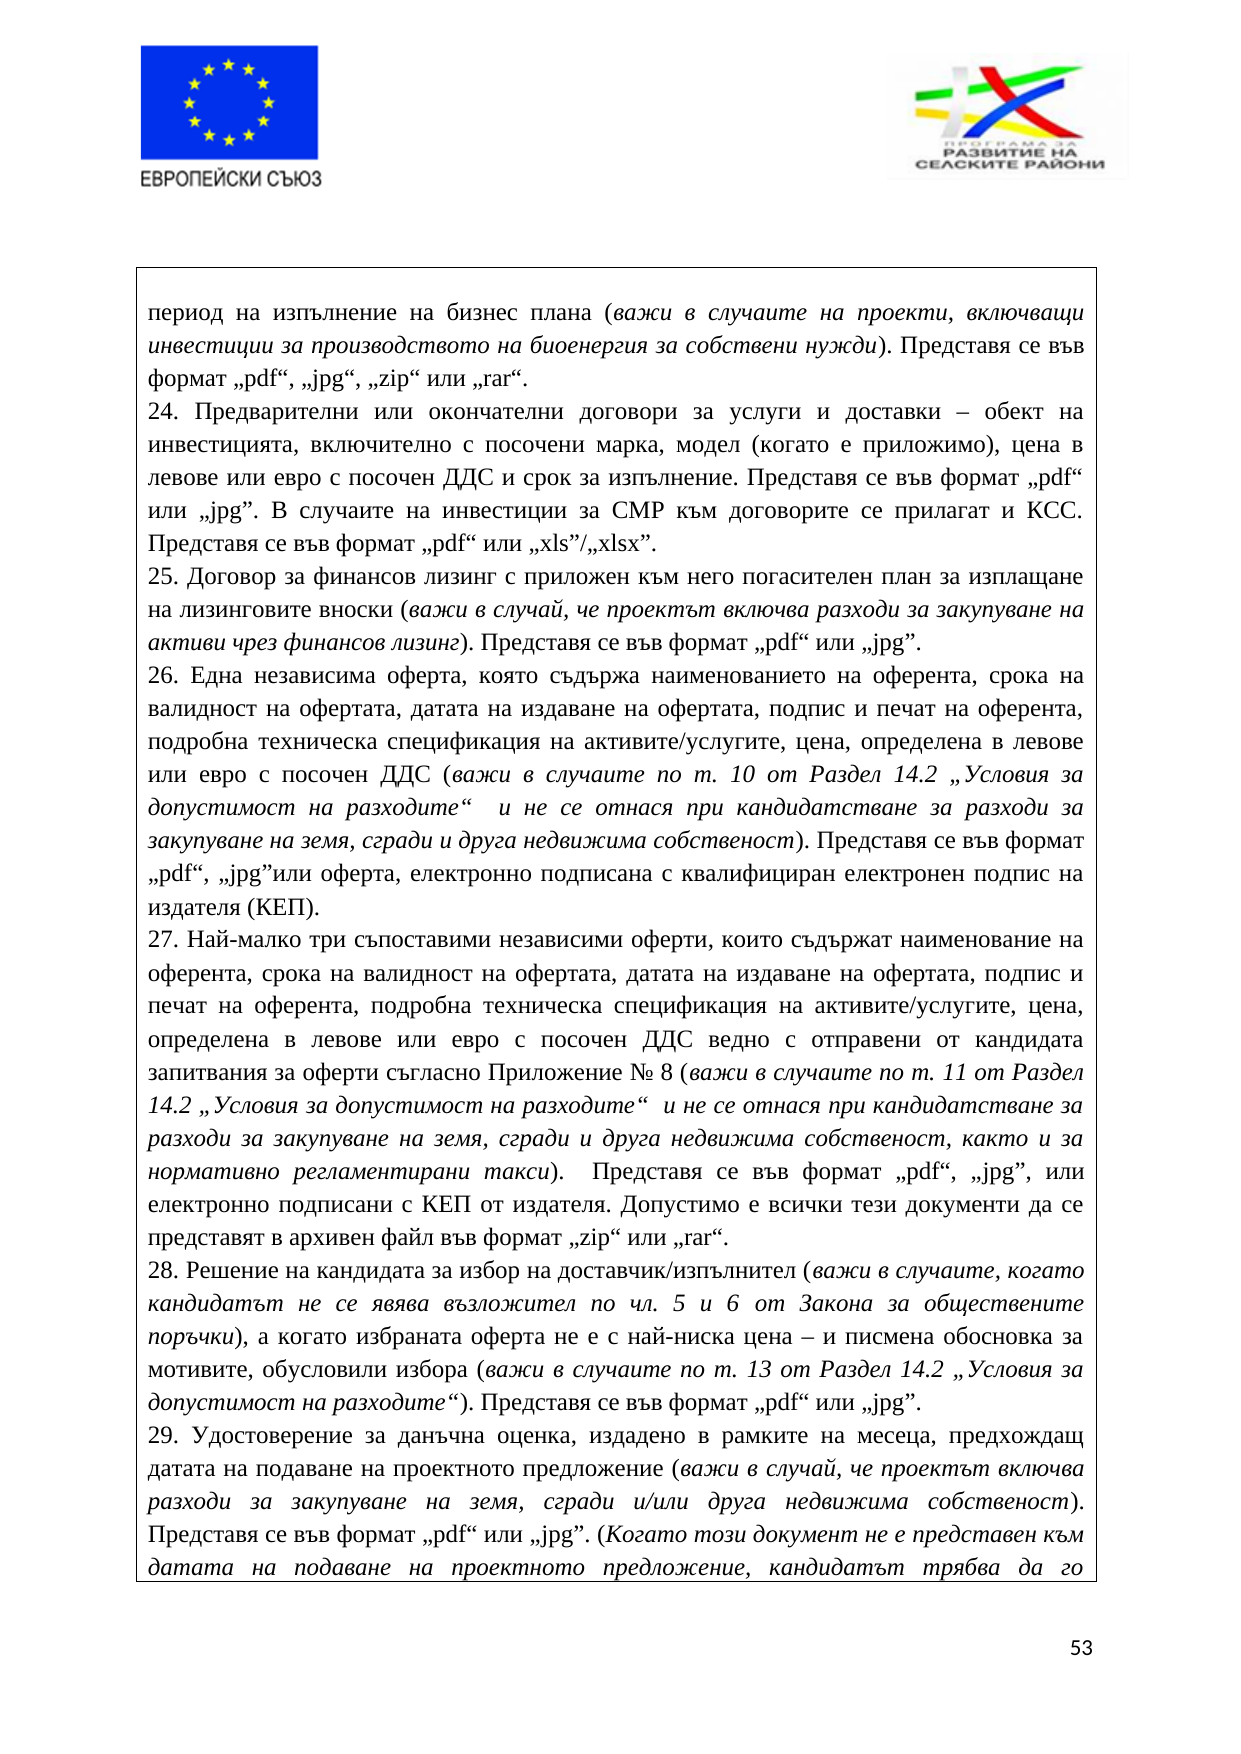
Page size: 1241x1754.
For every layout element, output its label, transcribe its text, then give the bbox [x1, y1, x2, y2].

picture [887, 53, 1130, 181]
picture [140, 44, 324, 190]
